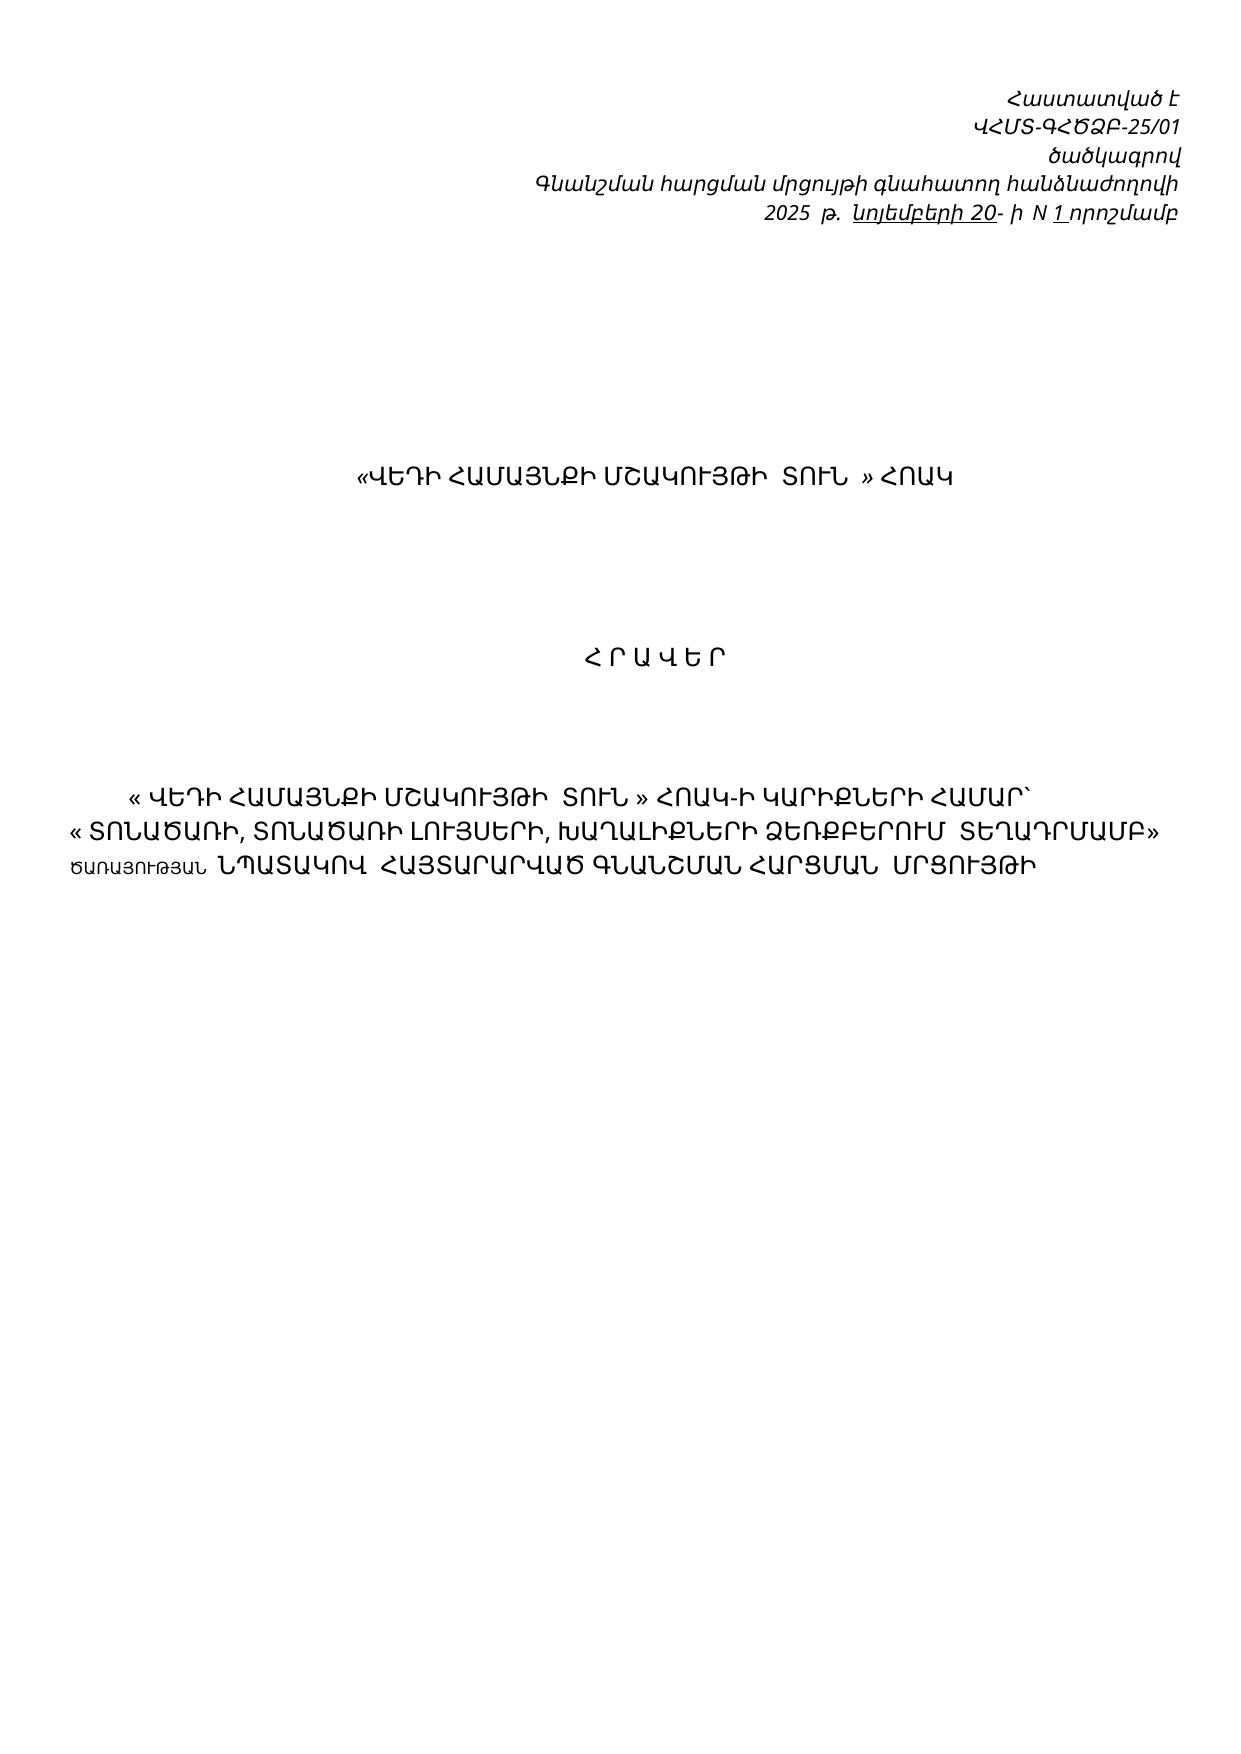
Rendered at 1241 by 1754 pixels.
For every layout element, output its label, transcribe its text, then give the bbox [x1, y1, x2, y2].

text « ՎԵԴԻ ՀԱՄԱՅՆՔԻ ՄՇԱԿՈՒՅԹԻ ՏՈՒՆ » ՀՈԱԿ-Ի ԿԱՐԻՔՆԵՐԻ ՀԱՄԱՐ` « ՏՈՆԱԾԱՌԻ, ՏՈՆԱԾԱՌԻ ԼՈՒՅՍԵՐԻ, ԽԱՂԱԼԻՔՆԵՐԻ ՁԵՌՔԲԵՐՈՒՄ ՏԵՂԱԴՐՄԱՄԲ» ԾԱՌԱՅՈՒԹՅԱՆ ՆՊԱՏԱԿՈՎ ՀԱՅՏԱՐԱՐՎԱԾ ԳՆԱՆՇՄԱՆ ՀԱՐՑՄԱՆ ՄՐՑՈՒՅԹԻ [69, 779, 1181, 882]
text «ՎԵԴԻ ՀԱՄԱՅՆՔԻ ՄՇԱԿՈՒՅԹԻ ՏՈՒՆ » ՀՈԱԿ [69, 459, 1182, 493]
text ՎՀՄՏ-ԳՀԾՁԲ-25/01 [69, 112, 1181, 141]
text Գնանշման հարցման մրցույթի գնահատող հանձնաժողովի [69, 169, 1181, 198]
text 2025 թ. նոյեմբերի 20- ի N 1 որոշմամբ [69, 198, 1181, 226]
text ծածկագրով [69, 141, 1181, 169]
text Հ Ր Ա Վ Ե Ր [69, 640, 1182, 674]
text Հաստատված է [69, 84, 1181, 112]
